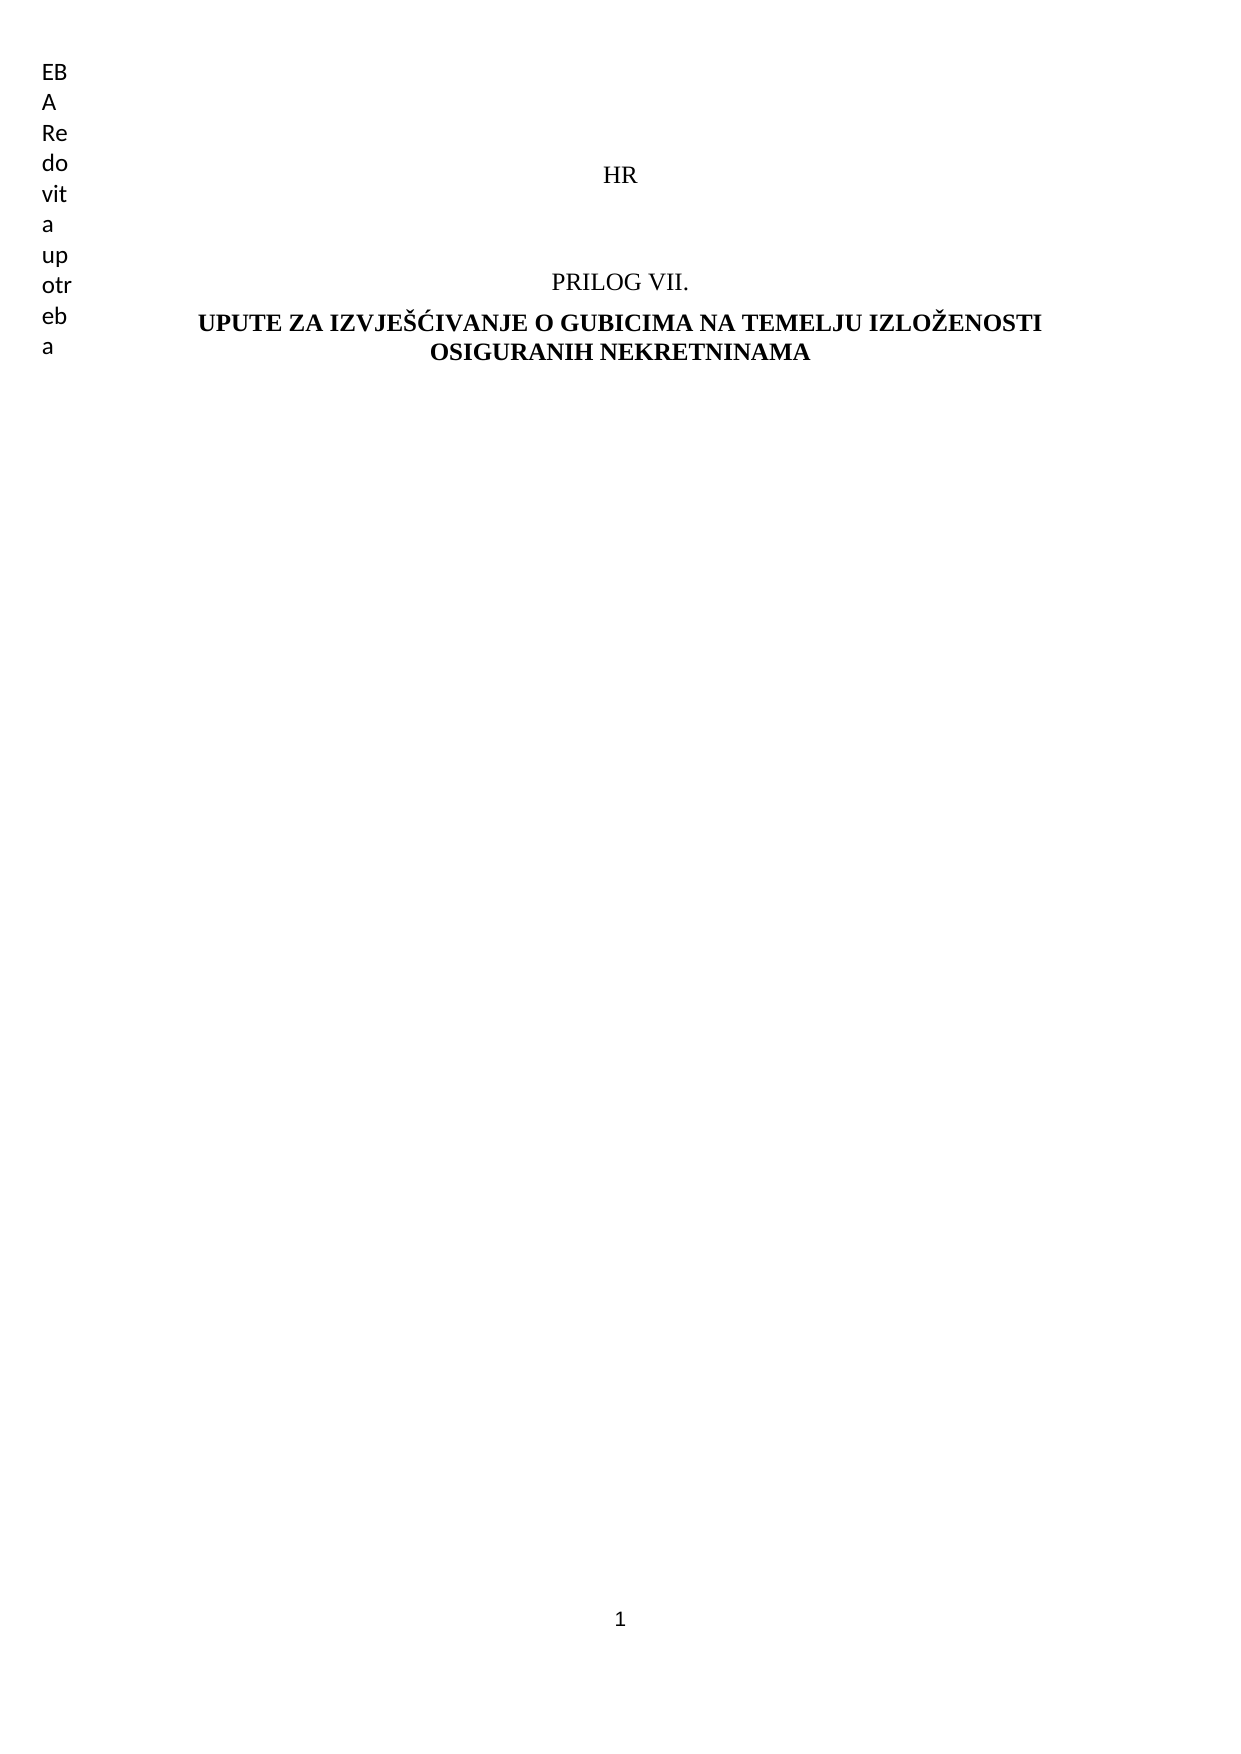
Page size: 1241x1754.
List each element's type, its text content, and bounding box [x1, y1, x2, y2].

text UPUTE ZA IZVJEŠĆIVANJE O GUBICIMA NA TEMELJU IZLOŽENOSTI OSIGURANIH NEKRETNINAMA [148, 308, 1093, 366]
text HR [148, 160, 1093, 189]
text PRILOG VII. [148, 267, 1093, 296]
